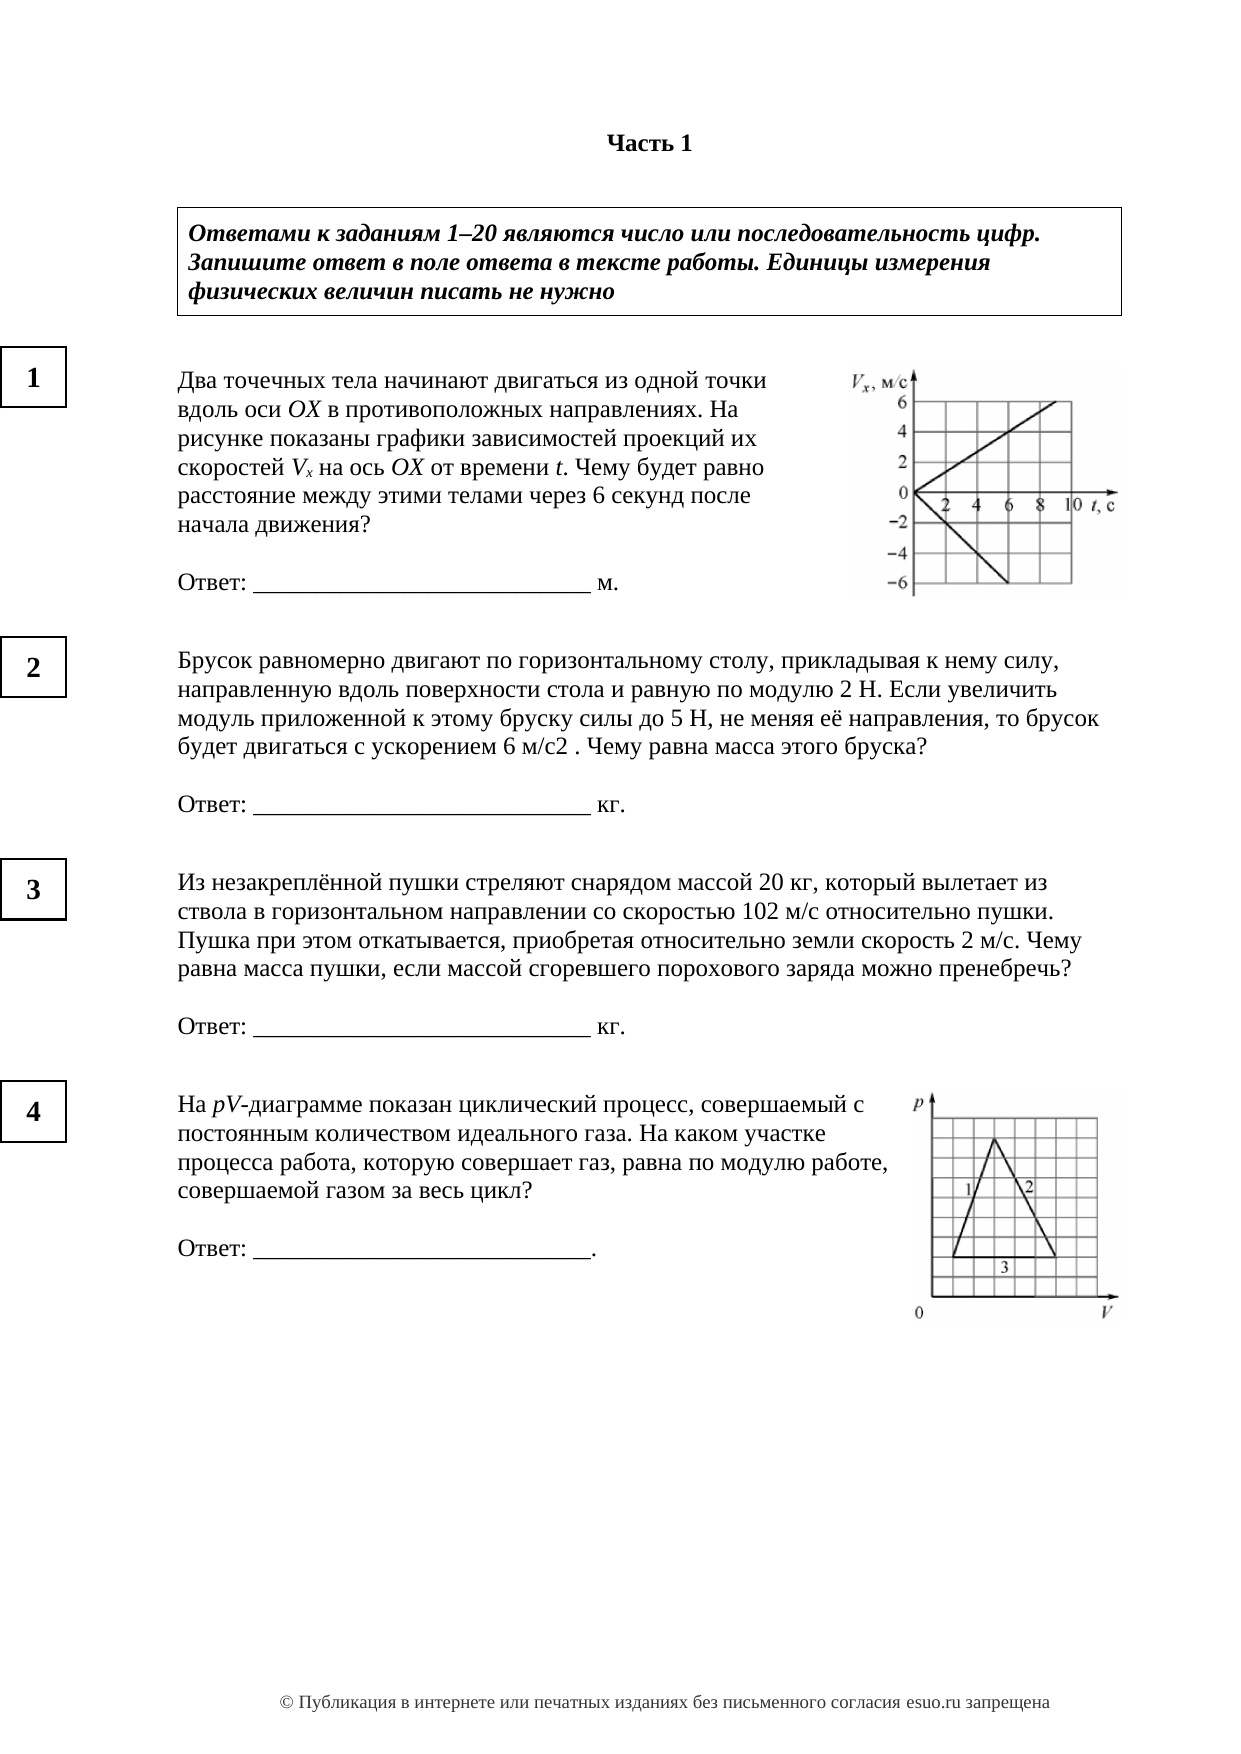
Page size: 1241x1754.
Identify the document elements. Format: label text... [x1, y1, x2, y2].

subtitle 4 [2, 1088, 65, 1134]
text На pV-диаграмме показан циклический процесс, совершаемый с постоянным количеством идеального газа. На каком участке процесса работа, которую совершает газ, равна по модулю работе, совершаемой газом за весь цикл? Ответ: ___________________________. [177, 1089, 911, 1262]
subtitle 2 [2, 644, 65, 690]
picture [911, 1089, 1123, 1323]
text Часть 1 [177, 128, 1122, 157]
text Два точечных тела начинают двигаться из одной точки вдоль оси OX в противоположных направлениях. На рисунке показаны графики зависимостей проекций их скоростей Vx на ось OX от времени t. Чему будет равно расстояние между этими телами через 6 секунд после начала движения? Ответ: ___________________________ м. [177, 366, 847, 596]
subtitle 1 [2, 354, 65, 400]
text Брусок равномерно двигают по горизонтальному столу, прикладывая к нему силу, направленную вдоль поверхности стола и равную по модулю 2 Н. Если увеличить модуль приложенной к этому бруску силы до 5 Н, не меняя её направления, то брусок будет двигаться с ускорением 6 м/с2 . Чему равна масса этого бруска? Ответ: ___________________________ кг. [177, 645, 1122, 818]
picture [847, 365, 1123, 600]
subtitle 3 [2, 866, 65, 912]
text Из незакреплённой пушки стреляют снарядом массой 20 кг, который вылетает из ствола в горизонтальном направлении со скоростью 102 м/с относительно пушки. Пушка при этом откатывается, приобретая относительно земли скорость 2 м/с. Чему равна масса пушки, если массой сгоревшего порохового заряда можно пренебречь? Ответ: ___________________________ кг. [177, 867, 1122, 1040]
table_header Ответами к заданиям 1–20 являются число или последовательность цифр. Запишите ответ в поле ответа в тексте работы. Единицы измерения физических величин писать не нужно [178, 208, 1121, 315]
